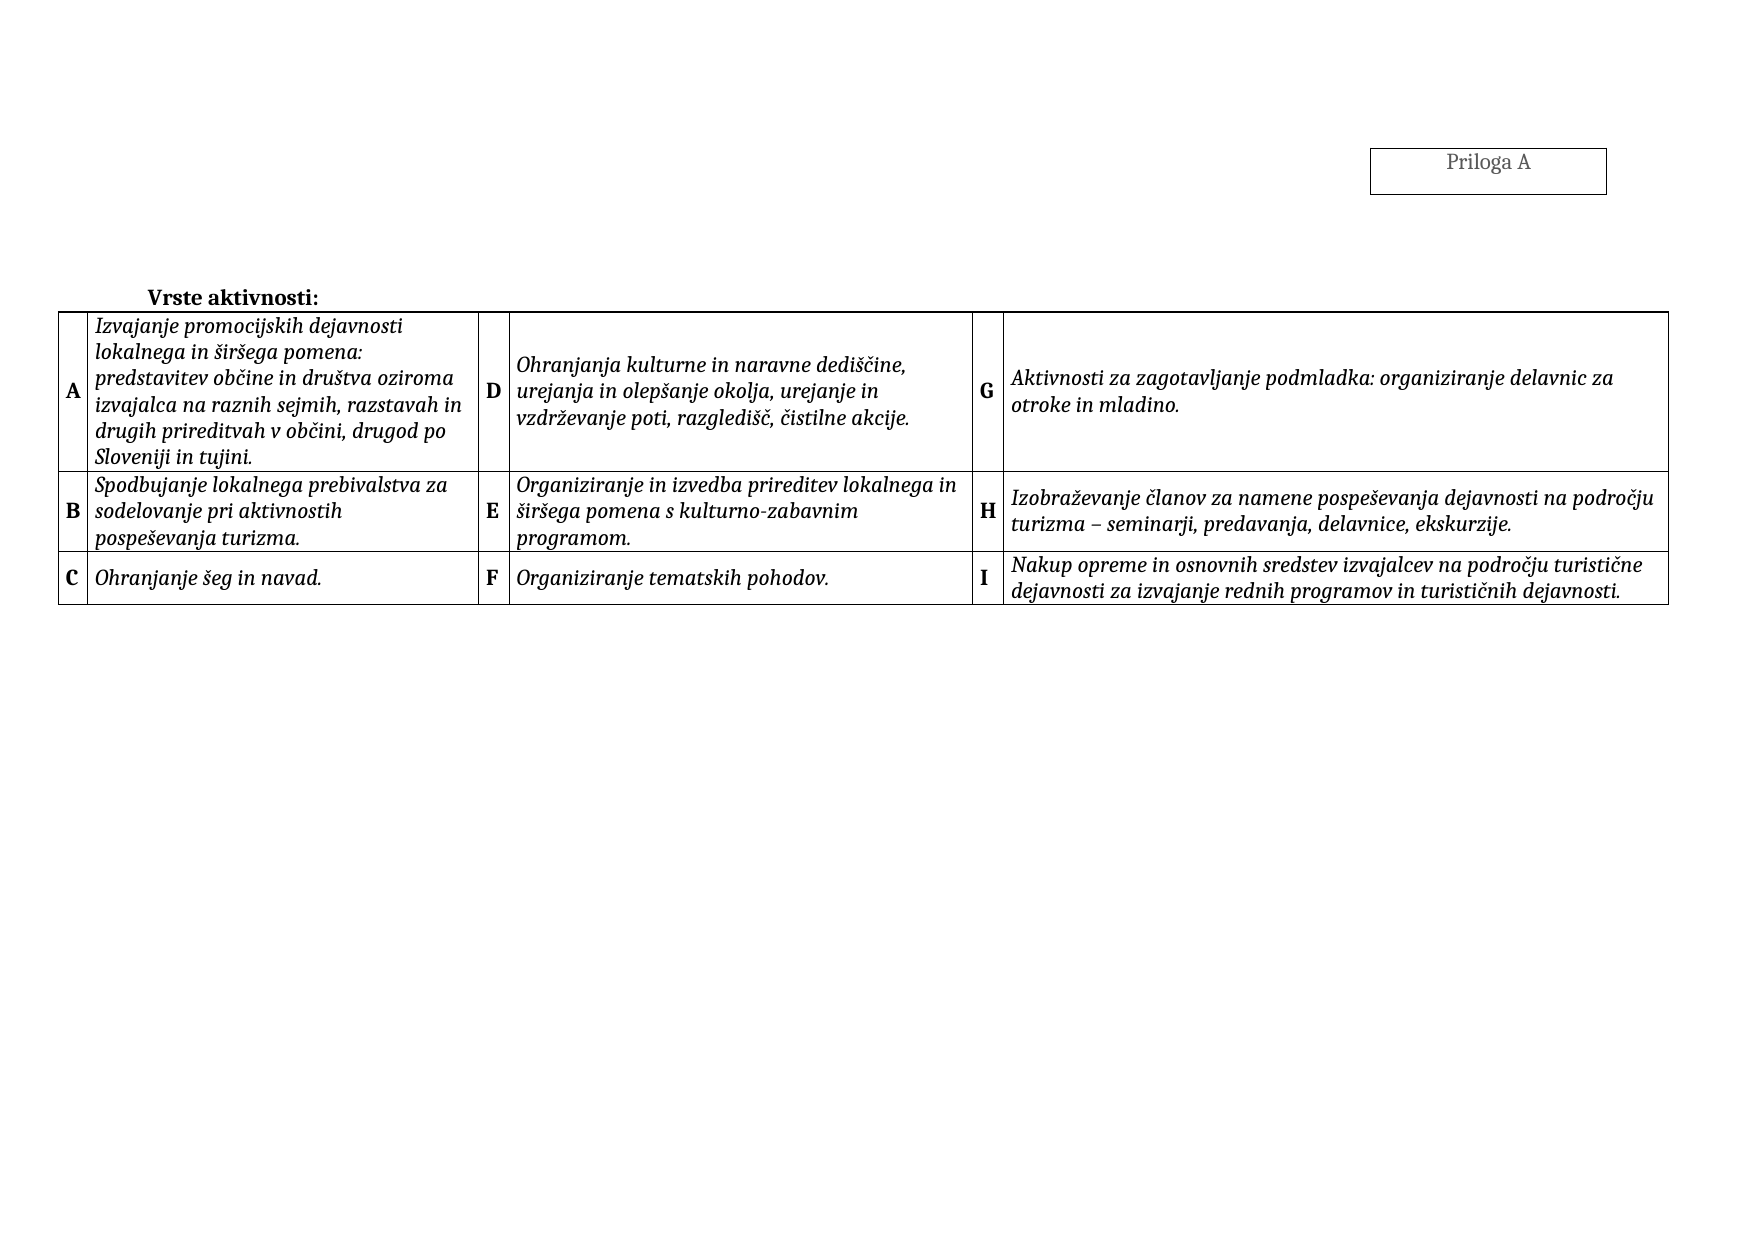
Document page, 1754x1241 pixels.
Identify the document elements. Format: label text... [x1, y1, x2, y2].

table_cell C [59, 552, 87, 604]
subtitle Vrste aktivnosti: [148, 285, 1606, 311]
table_cell I [973, 552, 1003, 604]
table_header Aktivnosti za zagotavljanje podmladka: organiziranje delavnic za otroke in mladino. [1004, 313, 1668, 471]
table_cell Organiziranje tematskih pohodov. [510, 552, 972, 604]
table_header Priloga A [1371, 149, 1606, 194]
table_cell Ohranjanje šeg in navad. [88, 552, 478, 604]
table_cell Organiziranje in izvedba prireditev lokalnega in širšega pomena s kulturno-zabavnim programom. [510, 472, 972, 551]
table_cell Nakup opreme in osnovnih sredstev izvajalcev na področju turistične dejavnosti za izvajanje rednih programov in turističnih dejavnosti. [1004, 552, 1668, 604]
table_cell F [479, 552, 509, 604]
table_cell H [973, 472, 1003, 551]
table_cell Izobraževanje članov za namene pospeševanja dejavnosti na področju turizma – seminarji, predavanja, delavnice, ekskurzije. [1004, 472, 1668, 551]
table_cell E [479, 472, 509, 551]
table_header Izvajanje promocijskih dejavnosti lokalnega in širšega pomena: predstavitev občine in društva oziroma izvajalca na raznih sejmih, razstavah in drugih prireditvah v občini, drugod po Sloveniji in tujini. [88, 313, 478, 471]
table_cell B [59, 472, 87, 551]
table_header Ohranjanja kulturne in naravne dediščine, urejanja in olepšanje okolja, urejanje in vzdrževanje poti, razgledišč, čistilne akcije. [510, 313, 972, 471]
table_header G [973, 313, 1003, 471]
table_cell Spodbujanje lokalnega prebivalstva za sodelovanje pri aktivnostih pospeševanja turizma. [88, 472, 478, 551]
table_header A [59, 313, 87, 471]
table_header D [479, 313, 509, 471]
